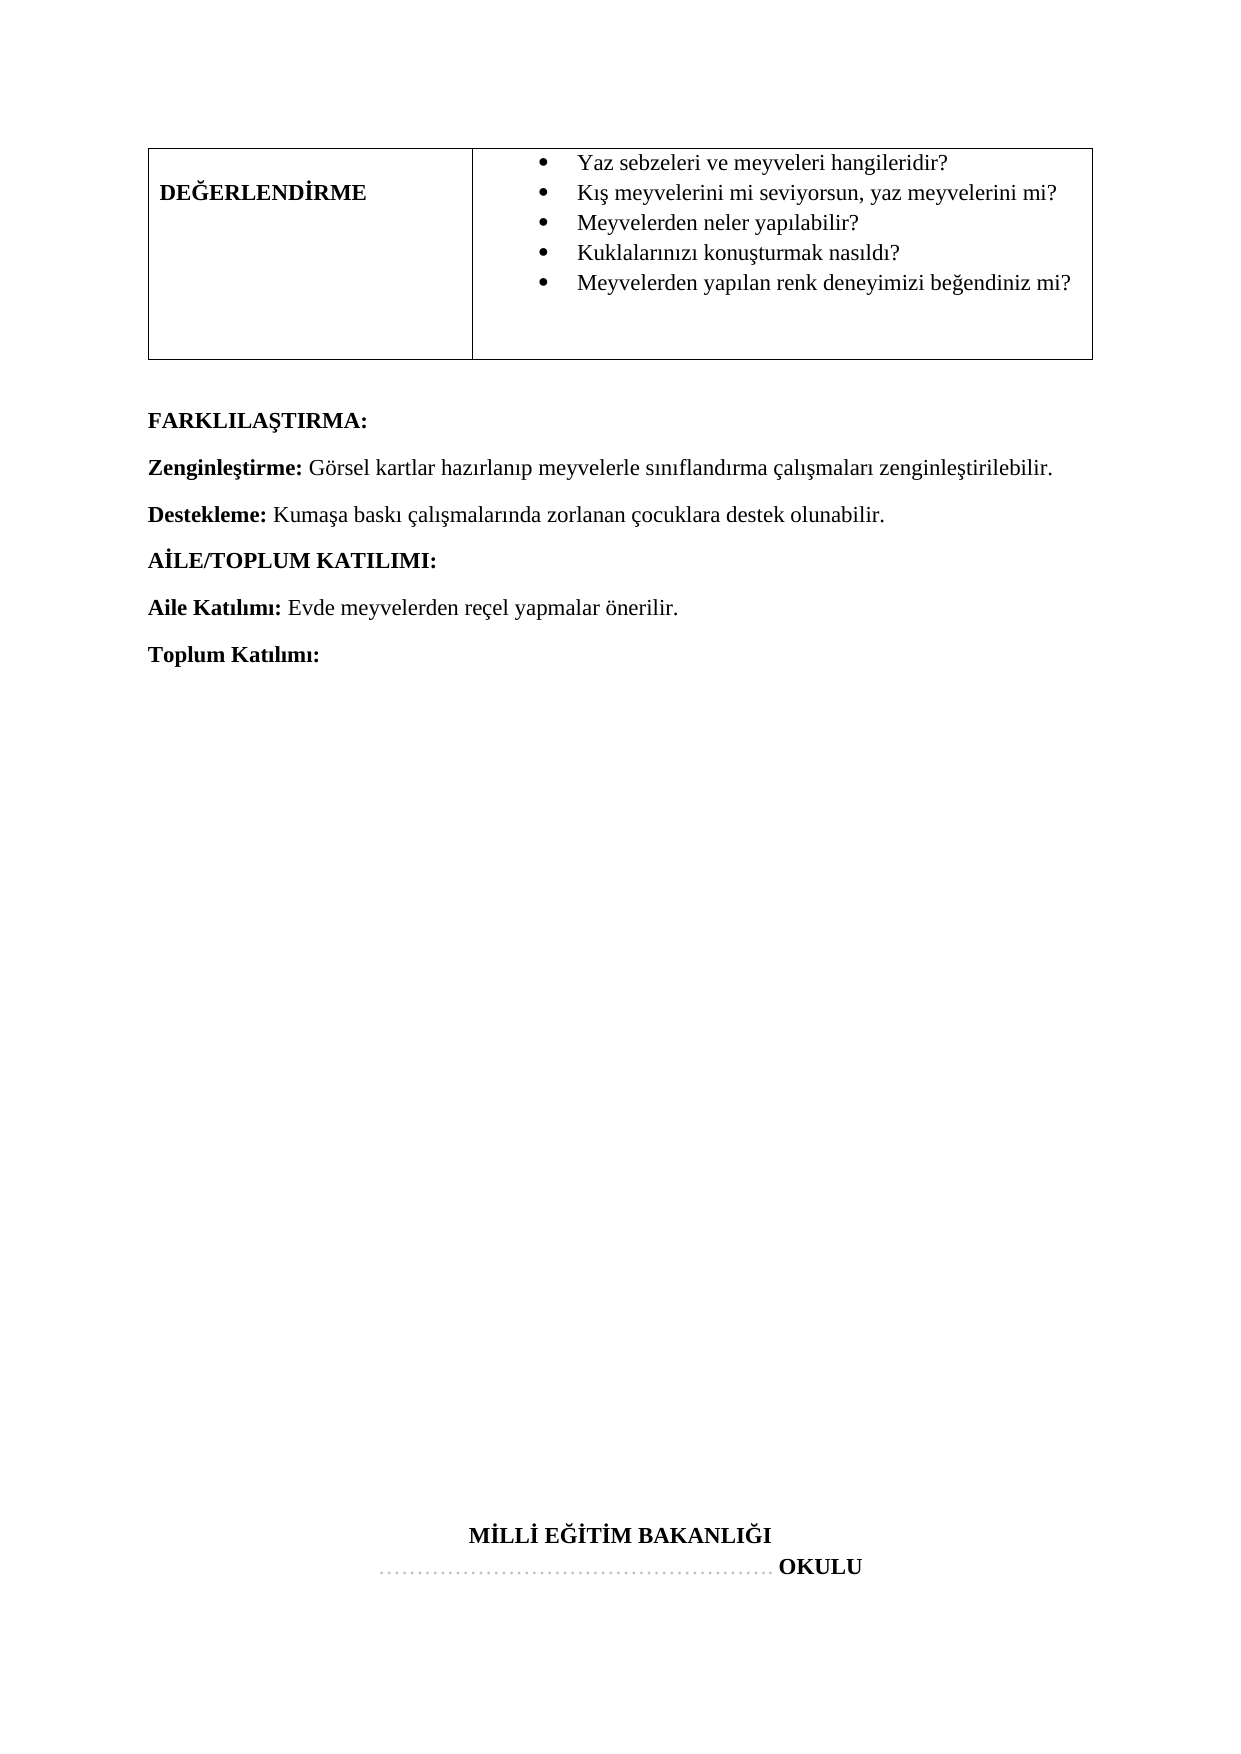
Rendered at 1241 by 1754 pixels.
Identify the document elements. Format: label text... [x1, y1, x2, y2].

table_cell DEĞERLENDİRME [149, 149, 472, 359]
text Destekleme: Kumaşa baskı çalışmalarında zorlanan çocuklara destek olunabilir. [148, 501, 1093, 527]
text Toplum Katılımı: [148, 641, 1093, 668]
text MİLLİ EĞİTİM BAKANLIĞI [148, 1523, 1093, 1549]
text Zenginleştirme: Görsel kartlar hazırlanıp meyvelerle sınıflandırma çalışmaları zenginleştirilebilir. [148, 454, 1093, 480]
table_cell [473, 149, 1092, 359]
text AİLE/TOPLUM KATILIMI: [148, 548, 1093, 574]
text FARKLILAŞTIRMA: [148, 407, 1093, 433]
text ……………………………………………. OKULU [148, 1553, 1093, 1579]
text Aile Katılımı: Evde meyvelerden reçel yapmalar önerilir. [148, 594, 1093, 621]
